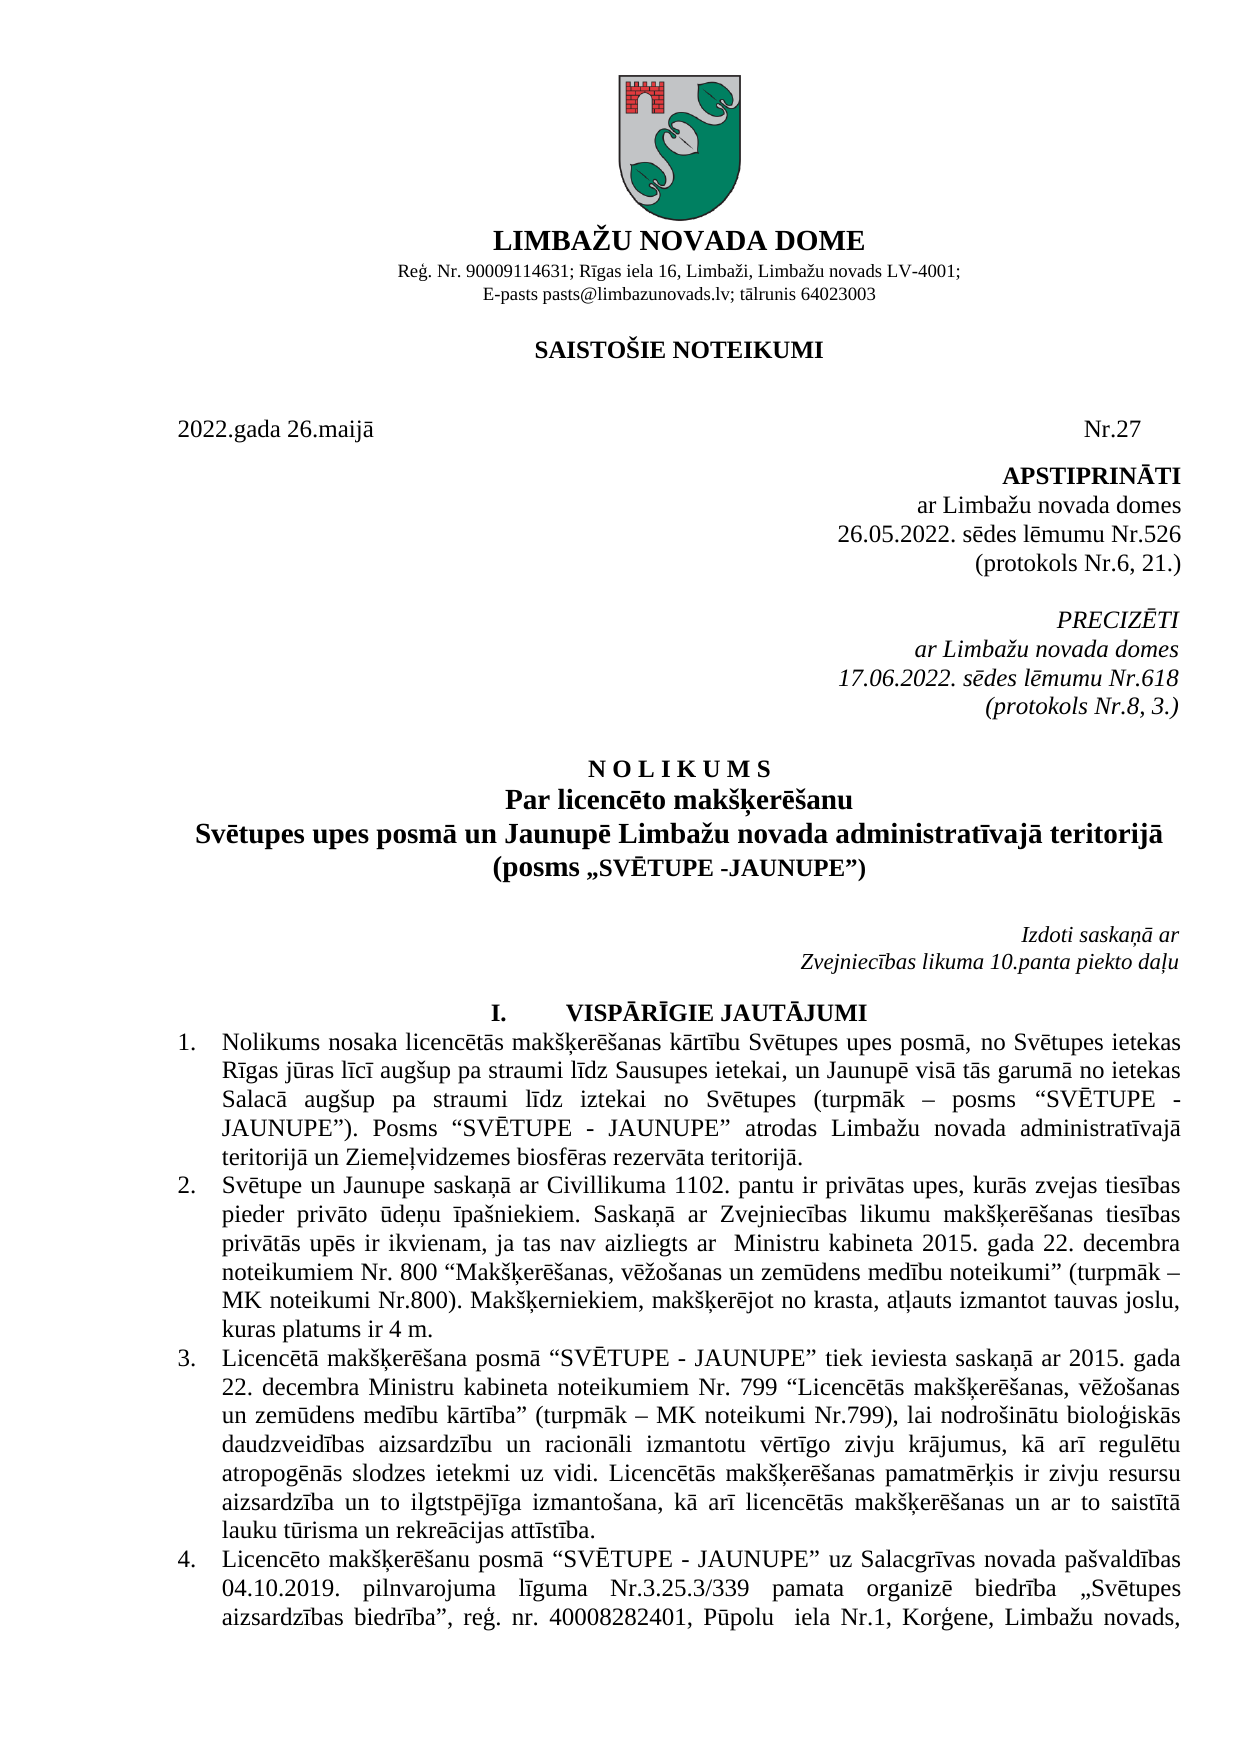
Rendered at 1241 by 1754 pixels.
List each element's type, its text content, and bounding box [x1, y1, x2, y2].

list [177, 1544, 1181, 1631]
text (protokols Nr.8, 3.) [177, 691, 1181, 720]
text SAISTOŠIE NOTEIKUMI [177, 335, 1181, 364]
list Nolikums nosaka licencētās makšķerēšanas kārtību Svētupes upes posmā, no Svētupes ietekas Rīgas jūras līcī augšup pa straumi līdz Sausupes ietekai, un Jaunupē visā tās garumā no ietekas Salacā augšup pa straumi līdz iztekai no Svētupes (turpmāk – posms “SVĒTUPE - JAUNUPE”). Posms “SVĒTUPE - JAUNUPE” atrodas Limbažu novada administratīvajā teritorijā un Ziemeļvidzemes biosfēras rezervāta teritorijā. [177, 1027, 1181, 1171]
text Zvejniecības likuma 10.panta piekto daļu [177, 948, 1181, 974]
text (protokols Nr.6, 21.) [177, 548, 1181, 576]
text 2022.gada 26.maijā Nr.27 [177, 414, 1181, 442]
list VISPĀRĪGIE JAUTĀJUMI [177, 998, 1181, 1027]
text Svētupes upes posmā un Jaunupē Limbažu novada administratīvajā teritorijā (posms „SVĒTUPE -JAUNUPE”) [177, 816, 1181, 883]
text ar Limbažu novada domes [177, 490, 1181, 519]
text Izdoti saskaņā ar [177, 921, 1181, 948]
text APSTIPRINĀTI [177, 461, 1181, 490]
text 17.06.2022. sēdes lēmumu Nr.618 [177, 663, 1181, 691]
text ar Limbažu novada domes [177, 634, 1181, 663]
text 26.05.2022. sēdes lēmumu Nr.526 [177, 519, 1181, 548]
list Svētupe un Jaunupe saskaņā ar Civillikuma 1102. pantu ir privātas upes, kurās zvejas tiesības pieder privāto ūdeņu īpašniekiem. Saskaņā ar Zvejniecības likumu makšķerēšanas tiesības privātās upēs ir ikvienam, ja tas nav aizliegts ar Ministru kabineta 2015. gada 22. decembra noteikumiem Nr. 800 “Makšķerēšanas, vēžošanas un zemūdens medību noteikumi” (turpmāk – MK noteikumi Nr.800). Makšķerniekiem, makšķerējot no krasta, atļauts izmantot tauvas joslu, kuras platums ir 4 m. [177, 1171, 1181, 1343]
text Par licencēto makšķerēšanu [177, 782, 1181, 816]
text PRECIZĒTI [177, 605, 1181, 634]
text N O L I K U M S [177, 754, 1181, 782]
picture [616, 73, 743, 222]
list Licencētā makšķerēšana posmā “SVĒTUPE - JAUNUPE” tiek ieviesta saskaņā ar 2015. gada 22. decembra Ministru kabineta noteikumiem Nr. 799 “Licencētās makšķerēšanas, vēžošanas un zemūdens medību kārtība” (turpmāk – MK noteikumi Nr.799), lai nodrošinātu bioloģiskās daudzveidības aizsardzību un racionāli izmantotu vērtīgo zivju krājumus, kā arī regulētu atropogēnās slodzes ietekmi uz vidi. Licencētās makšķerēšanas pamatmērķis ir zivju resursu aizsardzība un to ilgtstpējīga izmantošana, kā arī licencētās makšķerēšanas un ar to saistītā lauku tūrisma un rekreācijas attīstība. [177, 1343, 1181, 1544]
